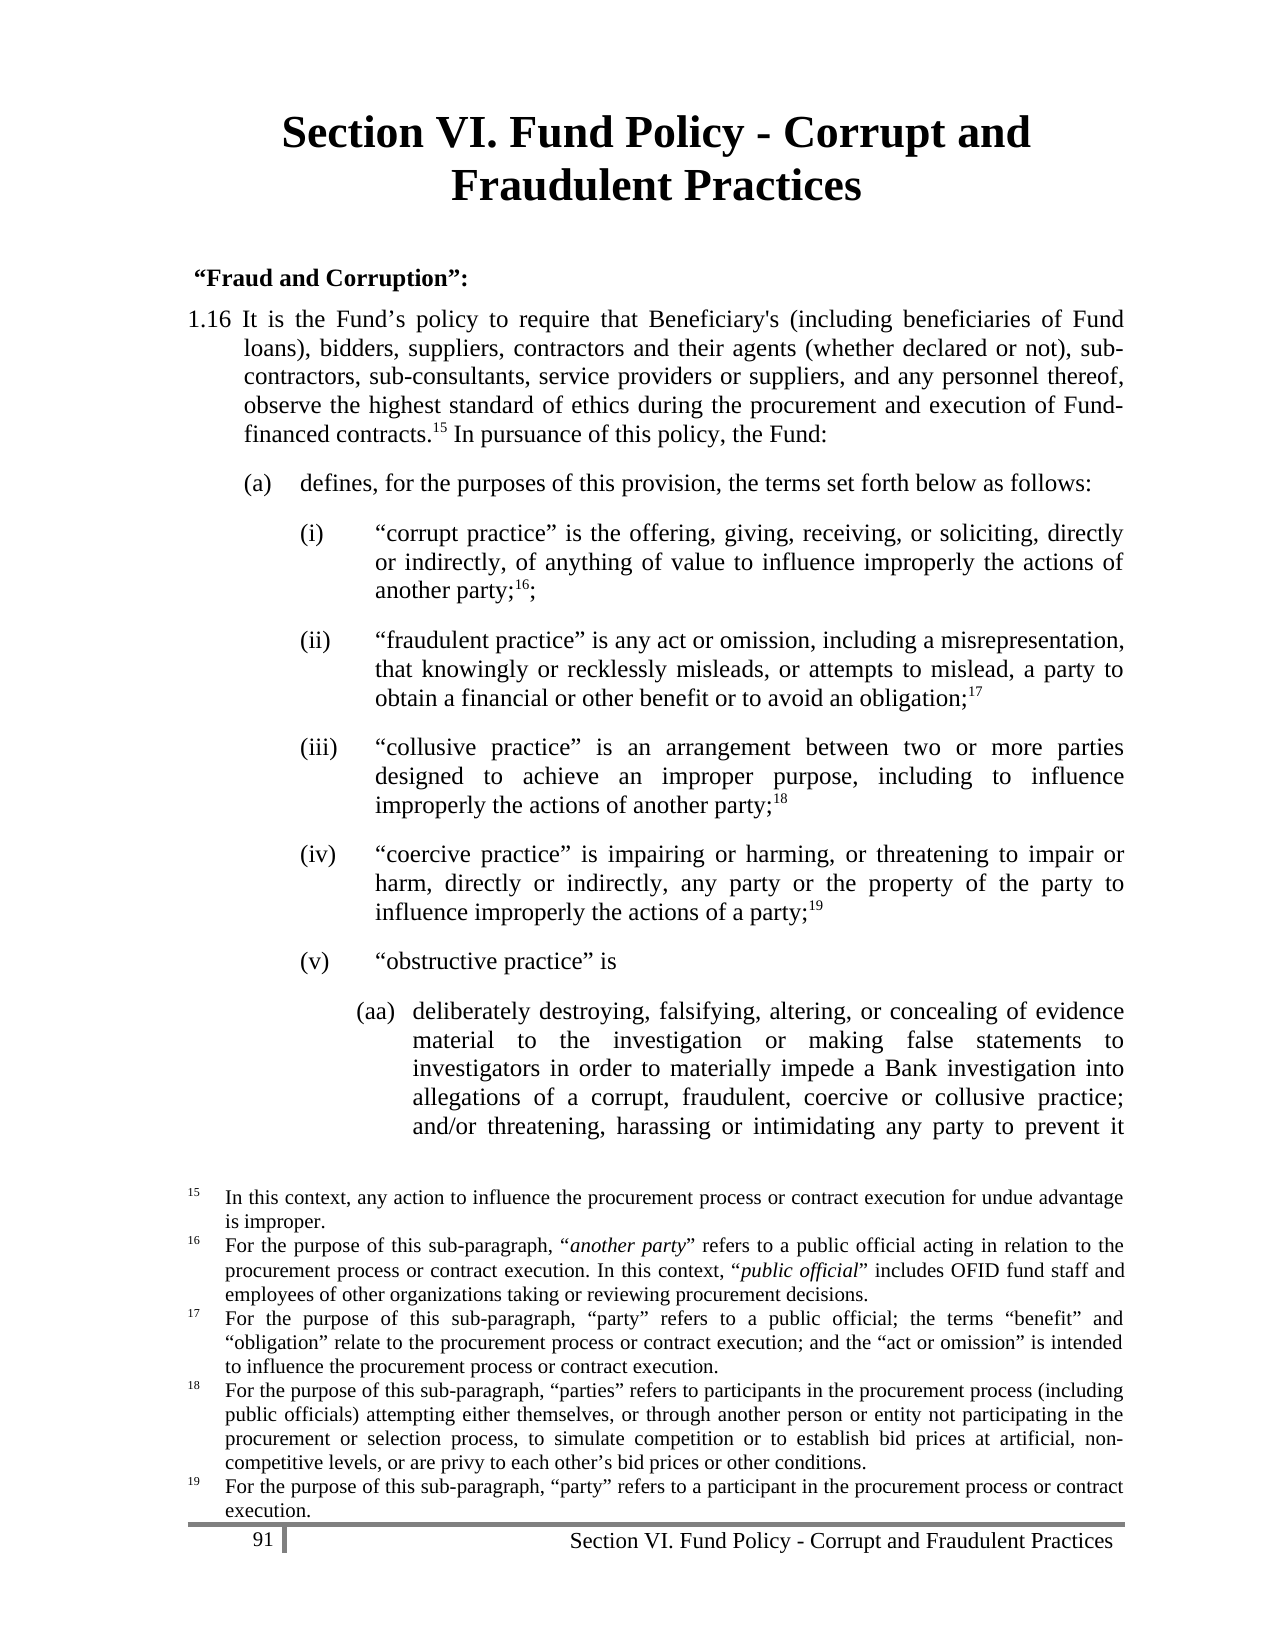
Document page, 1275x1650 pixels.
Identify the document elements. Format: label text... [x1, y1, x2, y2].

text “Fraud and Corruption”: [187, 263, 1125, 291]
text (aa) deliberately destroying, falsifying, altering, or concealing of evidence material to the investigation or making false statements to investigators in order to materially impede a Bank investigation into allegations of a corrupt, fraudulent, coercive or collusive practice; and/or threatening, harassing or intimidating any party to prevent it from disclosing its knowledge of matters relevant to the investigation or from pursuing the investigation, or [356, 996, 1125, 1140]
text (a) defines, for the purposes of this provision, the terms set forth below as follows: [244, 468, 1125, 497]
text 1.16 It is the Fund’s policy to require that Beneficiary's (including beneficiaries of Fund loans), bidders, suppliers, contractors and their agents (whether declared or not), sub-contractors, sub-consultants, service providers or suppliers, and any personnel thereof, observe the highest standard of ethics during the procurement and execution of Fund-financed contracts. In pursuance of this policy, the Fund: [187, 304, 1125, 448]
text (iii) “collusive practice” is an arrangement between two or more parties designed to achieve an improper purpose, including to influence improperly the actions of another party; [300, 732, 1125, 818]
text (ii) “fraudulent practice” is any act or omission, including a misrepresentation, that knowingly or recklessly misleads, or attempts to mislead, a party to obtain a financial or other benefit or to avoid an obligation; [300, 625, 1125, 711]
subtitle Section VI. Fund Policy - Corrupt and Fraudulent Practices [187, 104, 1125, 210]
text (iv) “coercive practice” is impairing or harming, or threatening to impair or harm, directly or indirectly, any party or the property of the party to influence improperly the actions of a party; [300, 839, 1125, 926]
text (v) “obstructive practice” is [300, 946, 1125, 975]
text (i) “corrupt practice” is the offering, giving, receiving, or soliciting, directly or indirectly, of anything of value to influence improperly the actions of another party;; [300, 518, 1125, 604]
